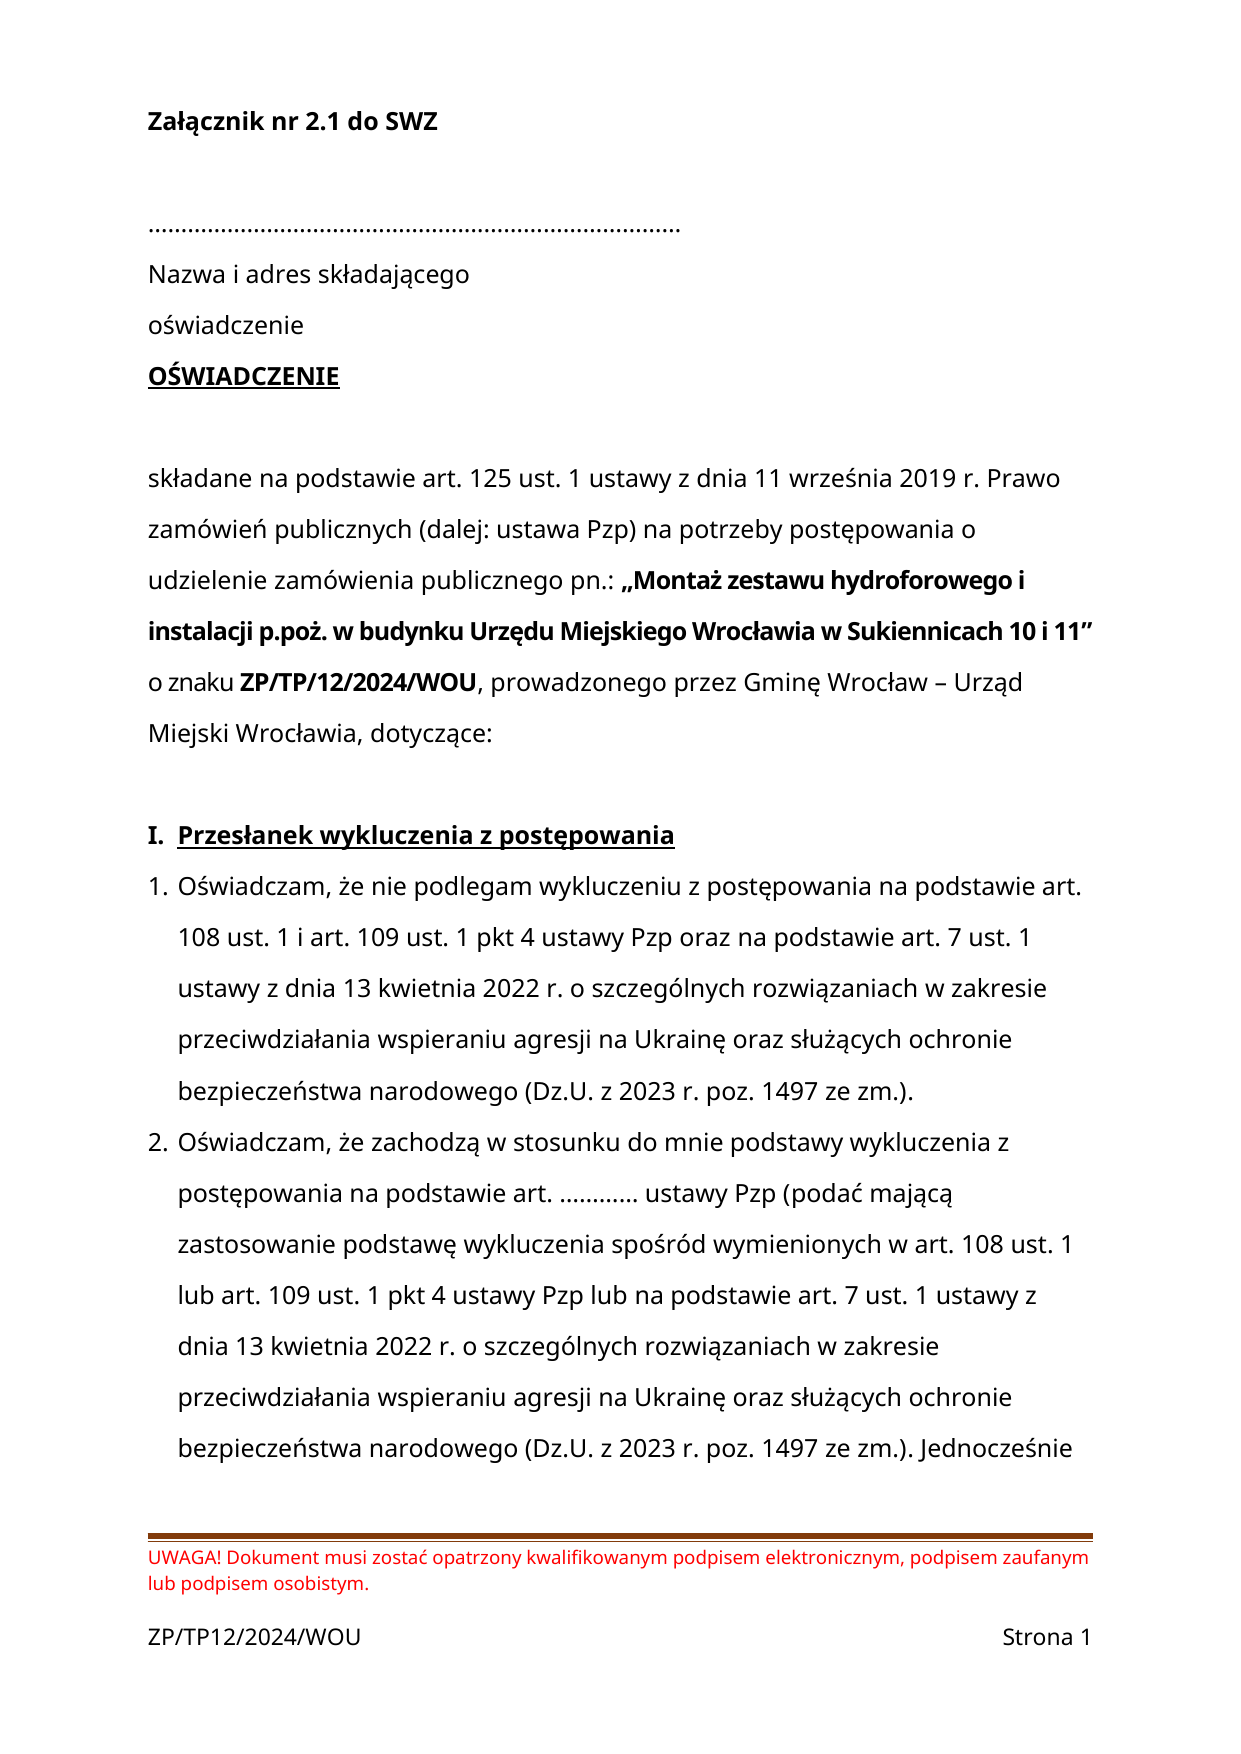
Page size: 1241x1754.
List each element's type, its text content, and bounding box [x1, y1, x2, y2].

list Przesłanek wykluczenia z postępowania [148, 818, 1093, 852]
text Nazwa i adres składającego oświadczenie [148, 257, 605, 342]
text OŚWIADCZENIE [148, 359, 1093, 393]
text składane na podstawie art. 125 ust. 1 ustawy z dnia 11 września 2019 r. Prawo zamówień publicznych (dalej: ustawa Pzp) na potrzeby postępowania o udzielenie zamówienia publicznego pn.: „Montaż zestawu hydroforowego i instalacji p.poż. w budynku Urzędu Miejskiego Wrocławia w Sukiennicach 10 i 11” o znaku ZP/TP/12/2024/WOU, prowadzonego przez Gminę Wrocław – Urząd Miejski Wrocławia, dotyczące: [148, 461, 1093, 750]
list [148, 1124, 1093, 1464]
text ……………………………………………………………………… [148, 206, 1093, 239]
list Oświadczam, że nie podlegam wykluczeniu z postępowania na podstawie art. 108 ust. 1 i art. 109 ust. 1 pkt 4 ustawy Pzp oraz na podstawie art. 7 ust. 1 ustawy z dnia 13 kwietnia 2022 r. o szczególnych rozwiązaniach w zakresie przeciwdziałania wspieraniu agresji na Ukrainę oraz służących ochronie bezpieczeństwa narodowego (Dz.U. z 2023 r. poz. 1497 ze zm.). [148, 869, 1093, 1107]
text Załącznik nr 2.1 do SWZ [148, 103, 1093, 137]
